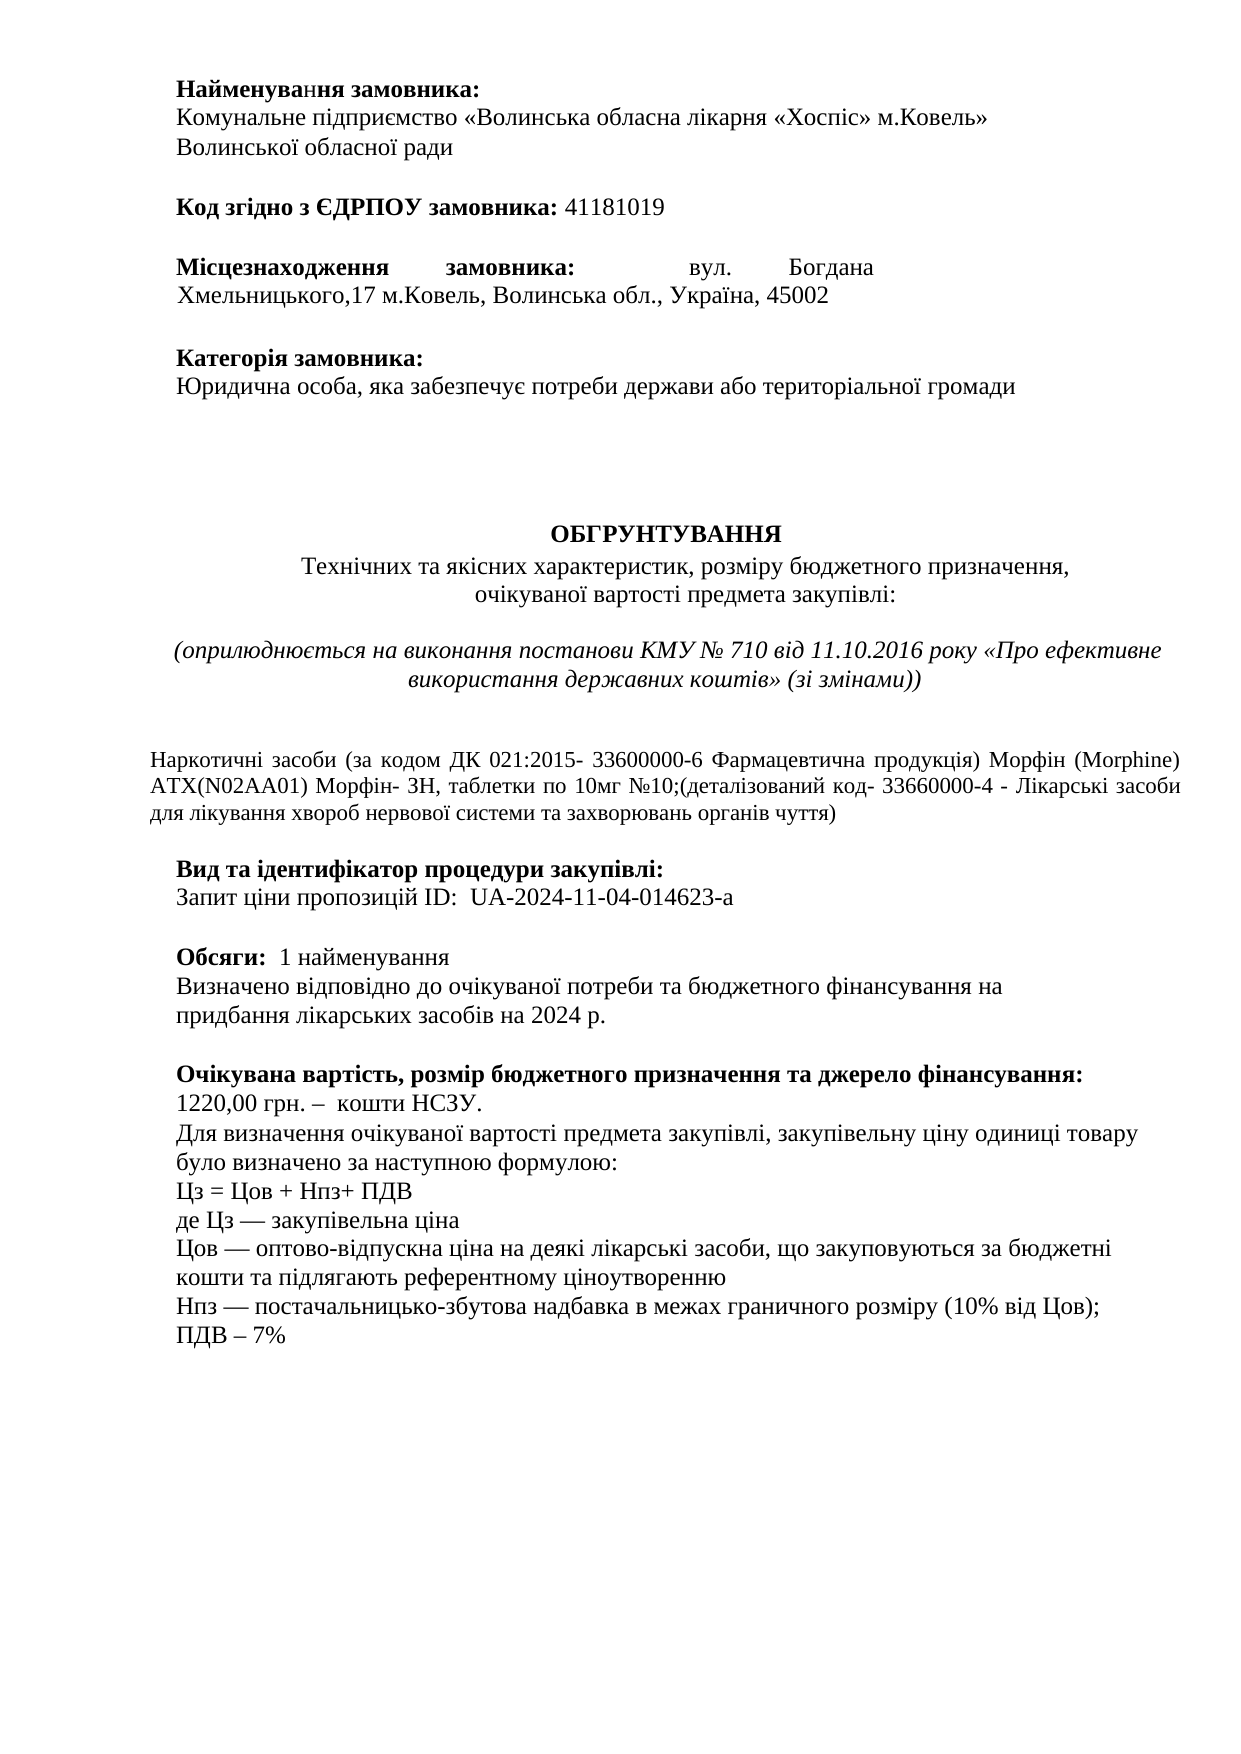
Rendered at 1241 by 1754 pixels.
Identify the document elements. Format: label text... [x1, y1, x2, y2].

text Технічних та якісних характеристик, розміру бюджетного призначення, [238, 552, 1132, 580]
text Місцезнаходження замовника: вул. Богдана Хмельницького,17 м.Ковель, Волинська обл., Україна, 45002 [176, 254, 874, 309]
text Обсяги: 1 найменування [176, 943, 1182, 971]
text Наркотичні засоби (за кодом ДК 021:2015- 33600000-6 Фармацевтична продукція) Морфін (Morphine) АТX(N02AA01) Морфін- ЗН, таблетки по 10мг №10;(деталізований код- 33660000-4 - Лікарські засоби для лікування хвороб нервової системи та захворювань органів чуття) [150, 746, 1182, 825]
text Цз = Цов + Нпз+ ПДВ [176, 1176, 1182, 1205]
text кошти та підлягають референтному ціноутворенню [176, 1262, 1182, 1291]
text Для визначення очікуваної вартості предмета закупівлі, закупівельну ціну одиниці товару [176, 1118, 1182, 1147]
text Юридична особа, яка забезпечує потреби держави або територіальної громади [176, 372, 1182, 400]
text придбання лікарських засобів на 2024 р. [176, 1001, 1182, 1029]
text ОБГРУНТУВАННЯ [150, 519, 1182, 548]
text де Цз — закупівельна ціна [176, 1205, 1182, 1233]
text Вид та ідентифікатор процедури закупівлі: [176, 854, 1183, 882]
text Визначено відповідно до очікуваної потреби та бюджетного фінансування на [176, 972, 1182, 1000]
text Комунальне підприємство «Волинська обласна лікарня «Хоспіс» м.Ковель» [176, 103, 1182, 131]
text (оприлюднюється на виконання постанови КМУ № 710 від 11.10.2016 року «Про ефективне використання державних коштів» (зі змінами)) [150, 636, 1182, 693]
text очікуваної вартості предмета закупівлі: [238, 580, 1132, 608]
text Цов — оптово-відпускна ціна на деякі лікарські засоби, що закуповуються за бюджетні [176, 1233, 1182, 1262]
text Запит ціни пропозицій ID: UA-2024-11-04-014623-a [176, 883, 1182, 911]
text Волинської обласної ради [176, 133, 1182, 161]
text було визначено за наступною формулою: [176, 1147, 1182, 1176]
text Нпз — постачальницько-збутова надбавка в межах граничного розміру (10% від Цов); [176, 1291, 1182, 1320]
text Категорія замовника: [176, 343, 1183, 371]
text Найменування замовника: [176, 74, 1183, 103]
text 1220,00 грн. – кошти НСЗУ. [176, 1089, 1182, 1117]
text ПДВ – 7% [176, 1320, 1182, 1348]
text Код згідно з ЄДРПОУ замовника: 41181019 [176, 192, 1183, 221]
text Очікувана вартість, розмір бюджетного призначення та джерело фінансування: [176, 1060, 1182, 1088]
